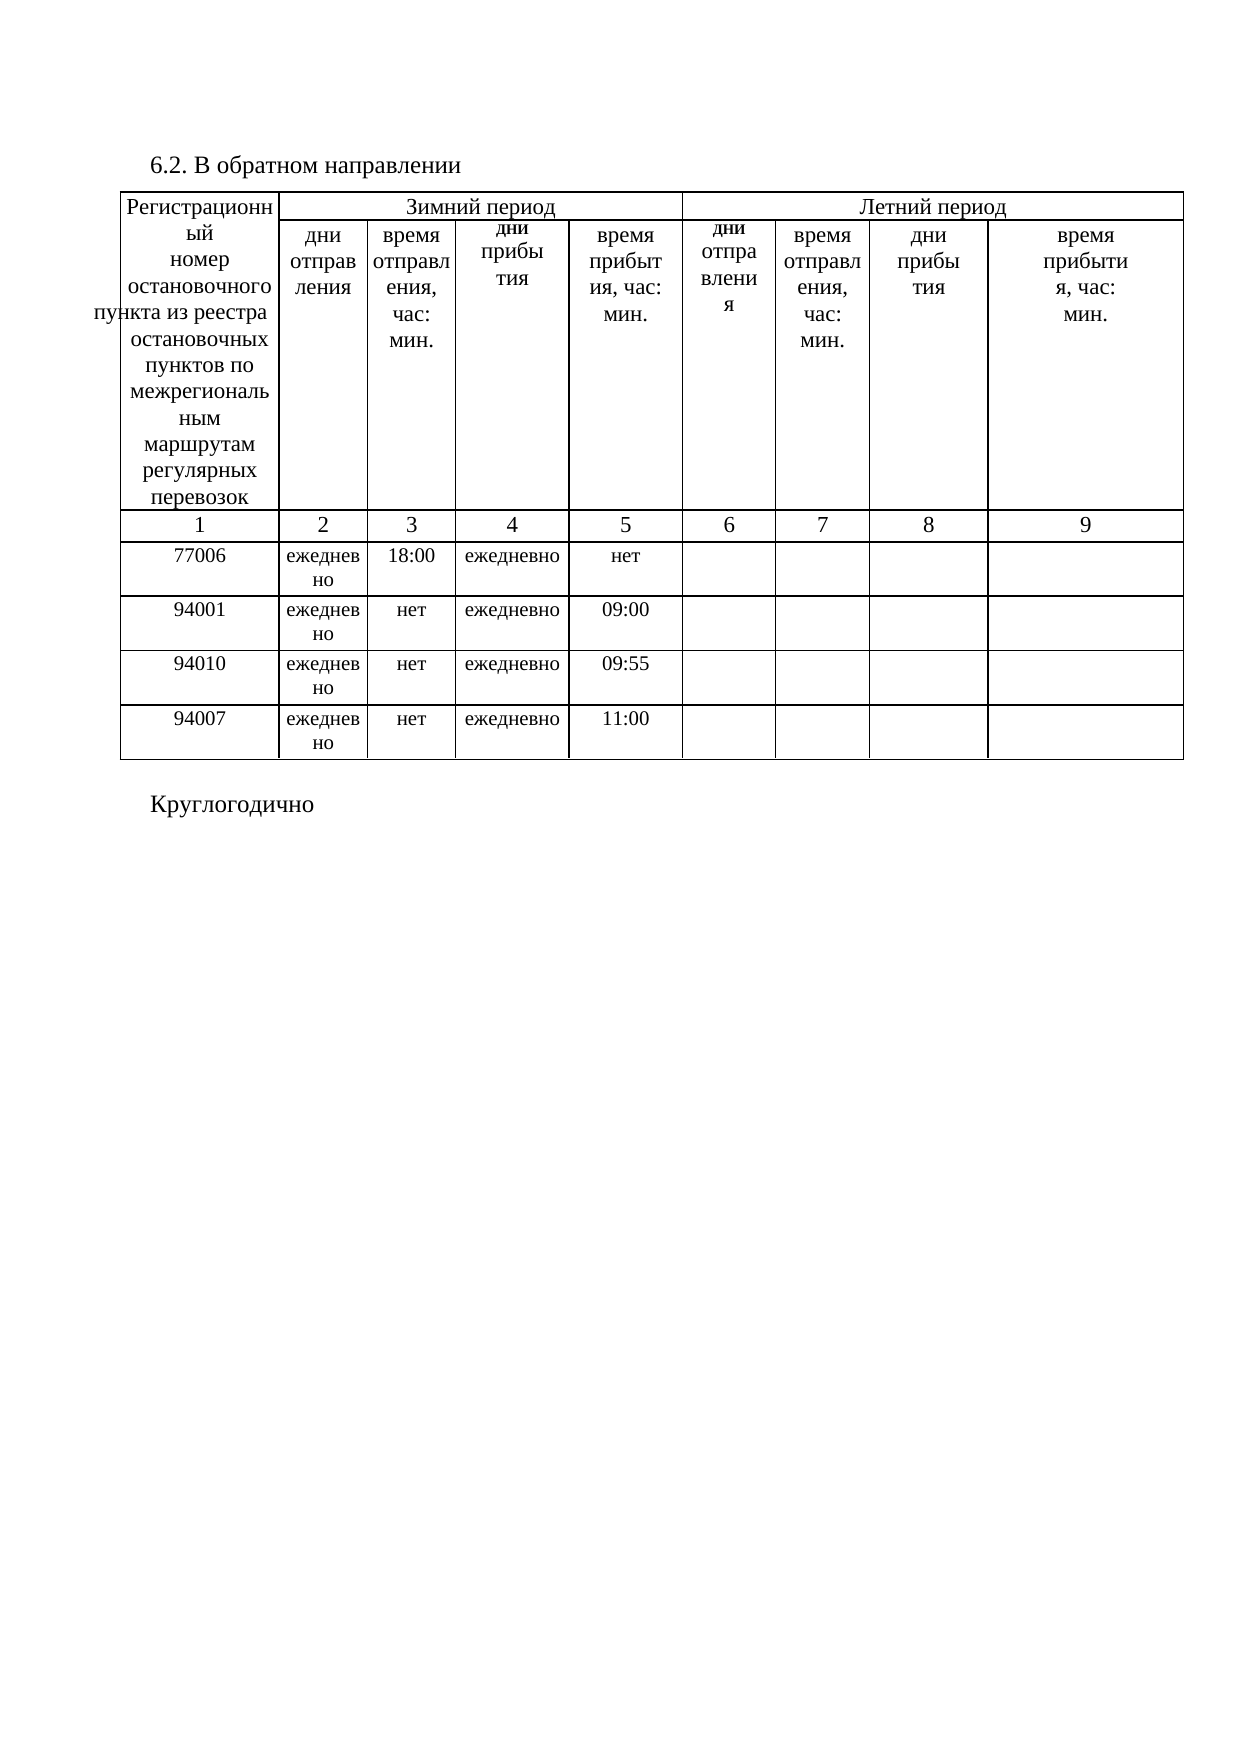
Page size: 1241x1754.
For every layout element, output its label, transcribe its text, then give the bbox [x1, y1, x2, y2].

table_cell 7 [776, 511, 869, 541]
table_cell [683, 651, 775, 704]
table_cell ежедневно [280, 543, 367, 595]
table_cell 94001 [121, 597, 278, 650]
table_cell [989, 597, 1183, 650]
table_cell нет [368, 651, 455, 704]
table_cell 6 [683, 511, 775, 541]
table_cell 2 [280, 511, 367, 541]
table_cell [683, 706, 775, 758]
table_cell [683, 597, 775, 650]
table_cell 5 [570, 511, 682, 541]
table_cell ежедневно [456, 651, 568, 704]
table_cell [776, 706, 869, 758]
table_cell ежедневно [280, 597, 367, 650]
table_header Регистрационный номер остановочного пункта из реестра остановочных пунктов по межрегиональным маршрутам регулярных перевозок [121, 193, 278, 509]
table_cell 94010 [121, 651, 278, 704]
table_cell [989, 543, 1183, 595]
table_cell ежедневно [456, 543, 568, 595]
table_cell ежедневно [280, 651, 367, 704]
table_cell ДНИ прибы тия [456, 221, 568, 509]
table_cell время прибыт ия, час: мин. [570, 221, 682, 509]
table_cell [683, 543, 775, 595]
table_cell нет [368, 706, 455, 758]
table_cell 77006 [121, 543, 278, 595]
text Круглогодично [150, 789, 1090, 817]
table_cell 18:00 [368, 543, 455, 595]
table_cell дни прибы тия [870, 221, 987, 509]
table_cell 11:00 [570, 706, 682, 758]
table_cell [776, 651, 869, 704]
table_cell ежедневно [280, 706, 367, 758]
table_cell ежедневно [456, 597, 568, 650]
table_cell 09:00 [570, 597, 682, 650]
table_cell [870, 651, 987, 704]
table_cell [870, 706, 987, 758]
table_cell 1 [121, 511, 278, 541]
table_cell время отправл ения, час: мин. [776, 221, 869, 509]
text 6.2. В обратном направлении [150, 150, 1090, 179]
table_cell ежедневно [456, 706, 568, 758]
table_cell 9 [989, 511, 1183, 541]
table_cell 4 [456, 511, 568, 541]
table_cell дни отправ ления [280, 221, 367, 509]
table_cell [989, 651, 1183, 704]
table_cell ДНИ отпра влени я [683, 221, 775, 509]
table_cell 94007 [121, 706, 278, 758]
table_header Зимний период [280, 193, 682, 219]
table_header Летний период [683, 193, 1183, 219]
table_cell [870, 543, 987, 595]
table_cell время прибыти я, час: мин. [989, 221, 1183, 509]
table_cell [989, 706, 1183, 758]
table_cell время отправл ения, час: мин. [368, 221, 455, 509]
table_cell нет [570, 543, 682, 595]
table_cell 09:55 [570, 651, 682, 704]
table_cell 3 [368, 511, 455, 541]
table_cell нет [368, 597, 455, 650]
table_cell 8 [870, 511, 987, 541]
table_cell [776, 597, 869, 650]
table_cell [776, 543, 869, 595]
table_cell [870, 597, 987, 650]
